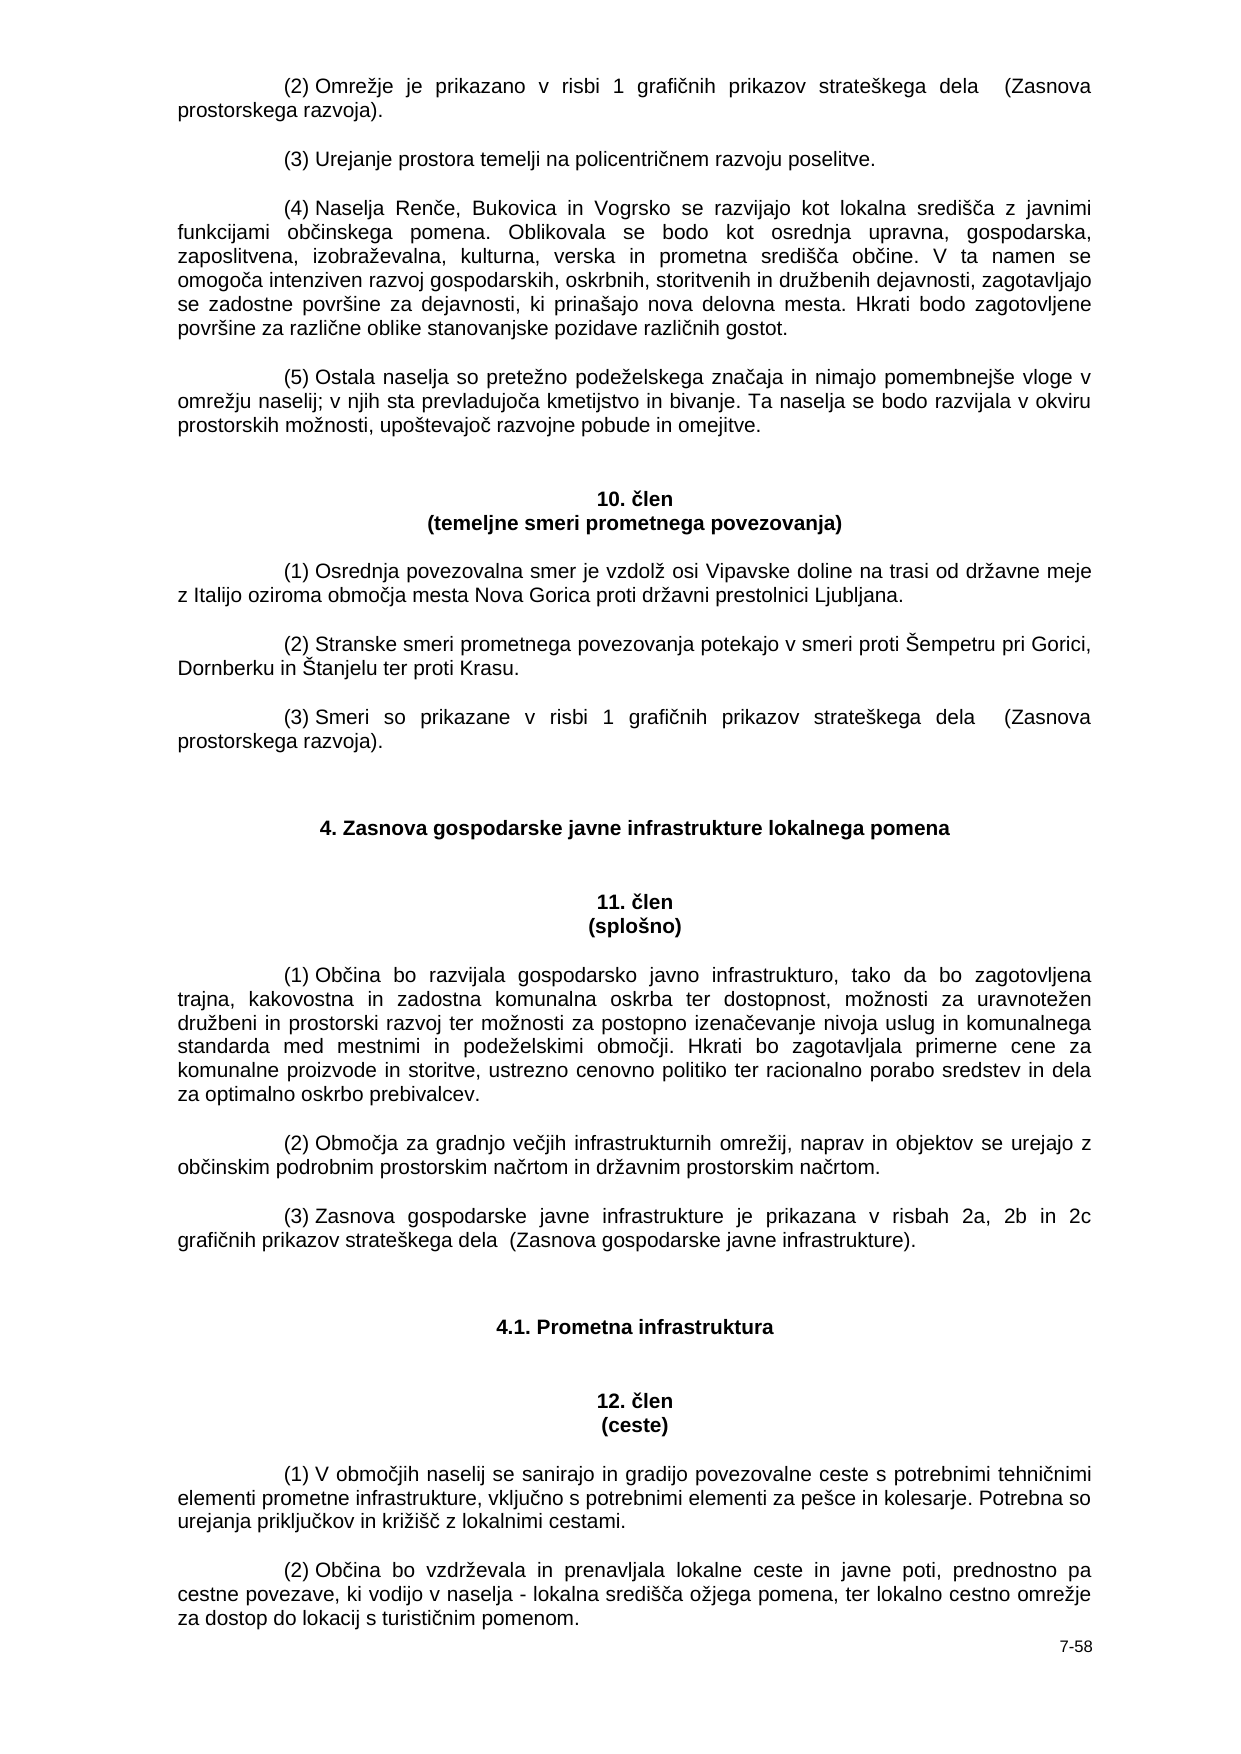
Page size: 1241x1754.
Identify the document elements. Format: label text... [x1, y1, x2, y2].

list Osrednja povezovalna smer je vzdolž osi Vipavske doline na trasi od državne meje z Italijo oziroma območja mesta Nova Gorica proti državni prestolnici Ljubljana. [177, 559, 1092, 607]
list Stranske smeri prometnega povezovanja potekajo v smeri proti Šempetru pri Gorici, Dornberku in Štanjelu ter proti Krasu. [177, 632, 1092, 680]
list Urejanje prostora temelji na policentričnem razvoju poselitve. [177, 147, 1092, 171]
list Občina bo razvijala gospodarsko javno infrastrukturo, tako da bo zagotovljena trajna, kakovostna in zadostna komunalna oskrba ter dostopnost, možnosti za uravnotežen družbeni in prostorski razvoj ter možnosti za postopno izenačevanje nivoja uslug in komunalnega standarda med mestnimi in podeželskimi območji. Hkrati bo zagotavljala primerne cene za komunalne proizvode in storitve, ustrezno cenovno politiko ter racionalno porabo sredstev in dela za optimalno oskrbo prebivalcev. [177, 962, 1092, 1106]
list V območjih naselij se sanirajo in gradijo povezovalne ceste s potrebnimi tehničnimi elementi prometne infrastrukture, vključno s potrebnimi elementi za pešce in kolesarje. Potrebna so urejanja priključkov in križišč z lokalnimi cestami. [177, 1461, 1092, 1533]
list člen (ceste) [177, 1388, 1092, 1436]
text 4. Zasnova gospodarske javne infrastrukture lokalnega pomena [177, 816, 1092, 839]
list Območja za gradnjo večjih infrastrukturnih omrežij, naprav in objektov se urejajo z občinskim podrobnim prostorskim načrtom in državnim prostorskim načrtom. [177, 1131, 1092, 1179]
list Ostala naselja so pretežno podeželskega značaja in nimajo pomembnejše vloge v omrežju naselij; v njih sta prevladujoča kmetijstvo in bivanje. Ta naselja se bodo razvijala v okviru prostorskih možnosti, upoštevajoč razvojne pobude in omejitve. [177, 364, 1092, 436]
list Zasnova gospodarske javne infrastrukture je prikazana v risbah 2a, 2b in 2c grafičnih prikazov strateškega dela (Zasnova gospodarske javne infrastrukture). [177, 1204, 1092, 1252]
list člen (temeljne smeri prometnega povezovanja) [177, 486, 1092, 534]
list Naselja Renče, Bukovica in Vogrsko se razvijajo kot lokalna središča z javnimi funkcijami občinskega pomena. Oblikovala se bodo kot osrednja upravna, gospodarska, zaposlitvena, izobraževalna, kulturna, verska in prometna središča občine. V ta namen se omogoča intenziven razvoj gospodarskih, oskrbnih, storitvenih in družbenih dejavnosti, zagotavljajo se zadostne površine za dejavnosti, ki prinašajo nova delovna mesta. Hkrati bodo zagotovljene površine za različne oblike stanovanjske pozidave različnih gostot. [177, 196, 1092, 339]
text 4.1. Prometna infrastruktura [177, 1314, 1092, 1338]
list člen (splošno) [177, 889, 1092, 937]
list Smeri so prikazane v risbi 1 grafičnih prikazov strateškega dela (Zasnova prostorskega razvoja). [177, 705, 1092, 753]
list Občina bo vzdrževala in prenavljala lokalne ceste in javne poti, prednostno pa cestne povezave, ki vodijo v naselja - lokalna središča ožjega pomena, ter lokalno cestno omrežje za dostop do lokacij s turističnim pomenom. [177, 1558, 1092, 1630]
list Omrežje je prikazano v risbi 1 grafičnih prikazov strateškega dela (Zasnova prostorskega razvoja). [177, 74, 1092, 122]
